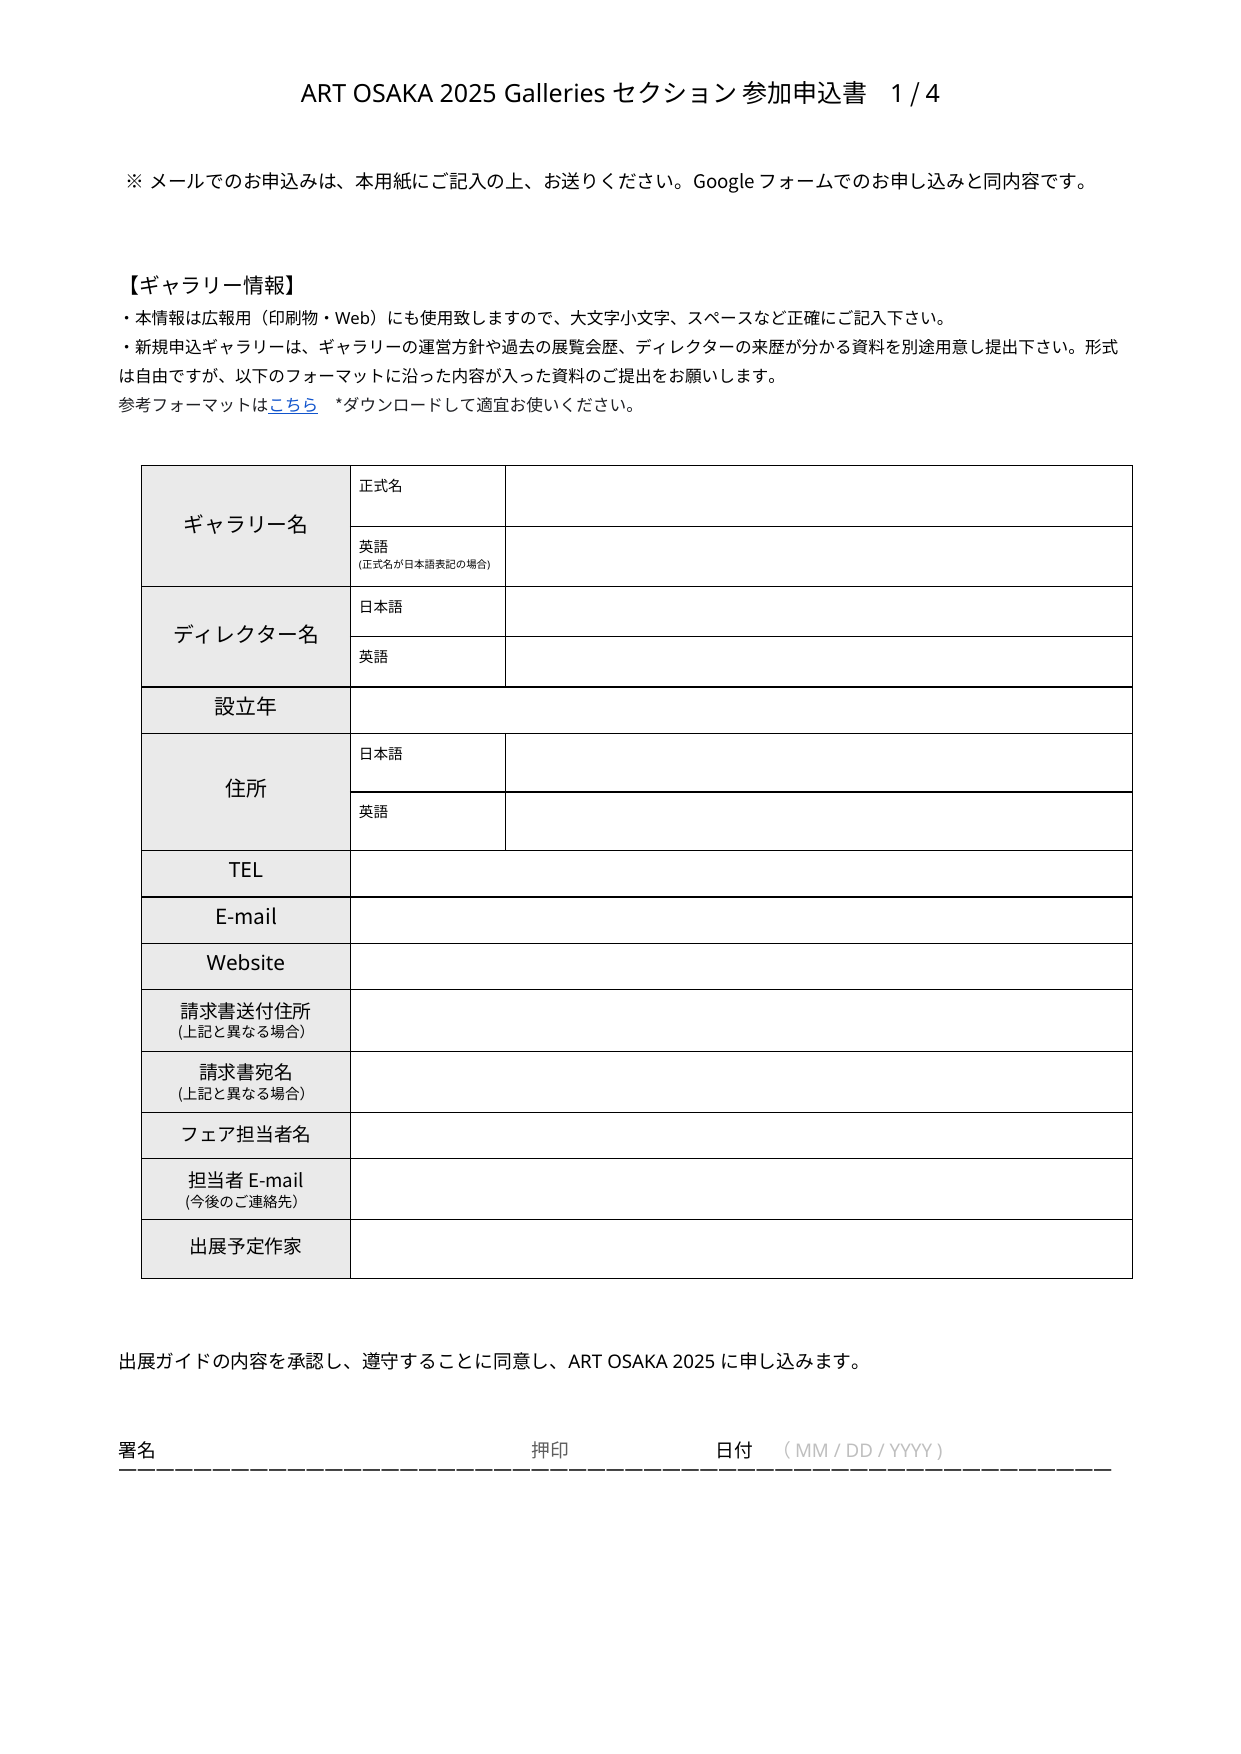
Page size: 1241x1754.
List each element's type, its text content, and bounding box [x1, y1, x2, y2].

table_cell [351, 990, 1132, 1051]
table_cell [506, 527, 1132, 586]
table_cell Website [142, 944, 350, 989]
table_cell [506, 587, 1132, 636]
table_cell [351, 898, 1132, 943]
table_cell 英語 (正式名が日本語表記の場合) [351, 527, 505, 586]
text ・本情報は広報用（印刷物・Web）にも使用致しますので、大文字小文字、スペースなど正確にご記入下さい。 [118, 305, 1122, 330]
table_cell [506, 793, 1132, 850]
table_cell [506, 637, 1132, 686]
table_cell 日本語 [351, 587, 505, 636]
text 【ギャラリー情報】 [118, 269, 1122, 299]
table_cell TEL [142, 851, 350, 896]
table_cell [351, 1113, 1132, 1158]
table_cell 英語 [351, 637, 505, 686]
table_cell 請求書送付住所 (上記と異なる場合） [142, 990, 350, 1051]
table_cell [351, 1220, 1132, 1278]
table_cell フェア担当者名 [142, 1113, 350, 1158]
table_cell [351, 851, 1132, 896]
table_cell ディレクター名 [142, 587, 350, 686]
table_cell 出展予定作家 [142, 1220, 350, 1278]
table_cell [351, 1052, 1132, 1112]
table_cell 設立年 [142, 688, 350, 733]
text 出展ガイドの内容を承認し、遵守することに同意し、ART OSAKA 2025 に申し込みます。 [118, 1353, 1122, 1372]
table_cell 請求書宛名 (上記と異なる場合） [142, 1052, 350, 1112]
table_cell [351, 944, 1132, 989]
table_cell [506, 734, 1132, 791]
table_header 正式名 [351, 466, 505, 526]
text ————————————————————————————————————————————————————— [118, 1461, 1122, 1479]
table_cell 日本語 [351, 734, 505, 791]
text 署名 押印 日付 （ MM / DD / YYYY ) [118, 1442, 1122, 1461]
table_header ギャラリー名 [142, 466, 350, 586]
table_cell 担当者E-mail (今後のご連絡先） [142, 1159, 350, 1219]
table_cell 英語 [351, 793, 505, 850]
table_header [506, 466, 1132, 526]
table_cell E-mail [142, 898, 350, 943]
table_cell [351, 1159, 1132, 1219]
table_cell 住所 [142, 734, 350, 850]
text 参考フォーマットはこちら *ダウンロードして適宜お使いください。 [118, 392, 1122, 417]
text ・新規申込ギャラリーは、ギャラリーの運営方針や過去の展覧会歴、ディレクターの来歴が分かる資料を別途用意し提出下さい。形式は自由ですが、以下のフォーマットに沿った内容が入った資料のご提出をお願いします。 [118, 334, 1122, 388]
table_cell [351, 688, 1132, 733]
